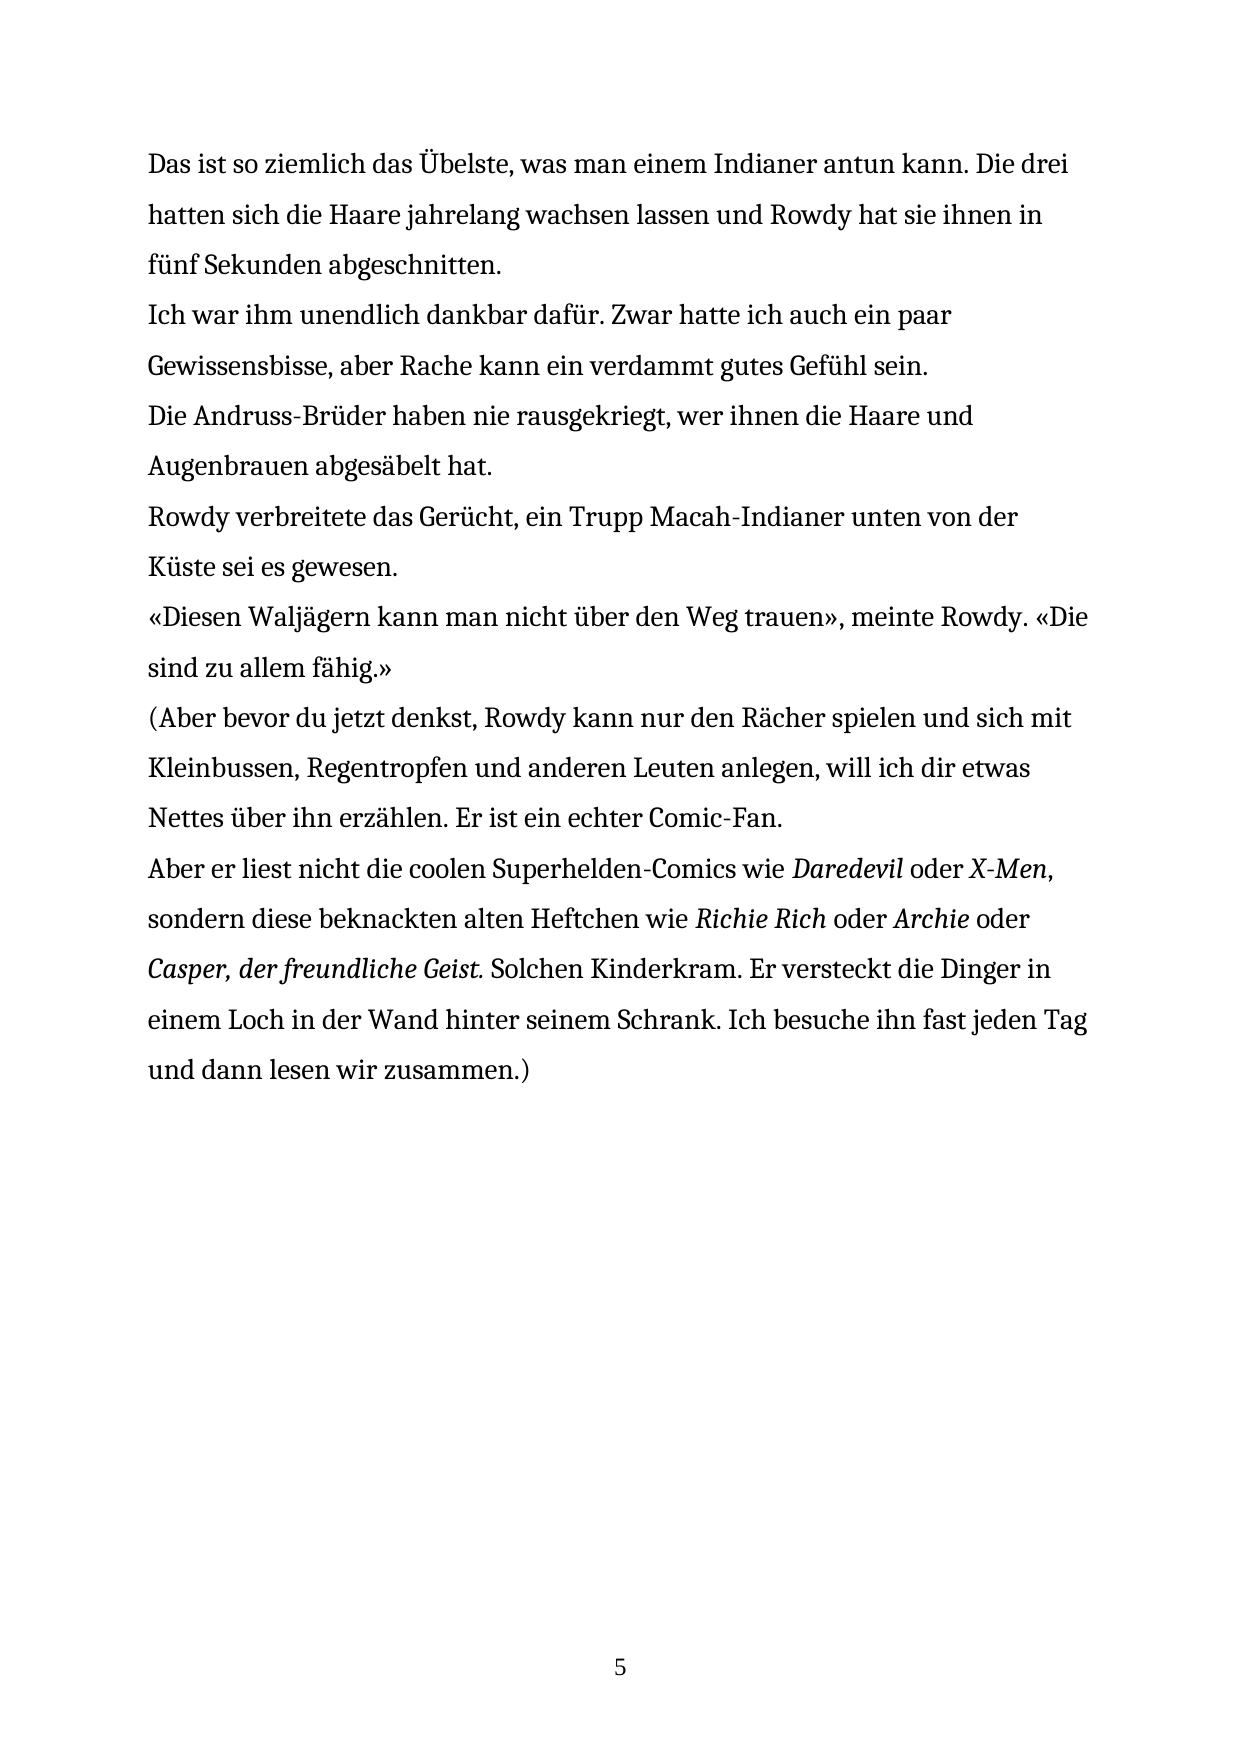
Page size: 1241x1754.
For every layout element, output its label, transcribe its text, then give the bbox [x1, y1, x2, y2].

text Aber er liest nicht die coolen Superhelden-Comics wie Daredevil oder X-Men, sondern diese beknackten alten Heftchen wie Richie Rich oder Archie oder Casper, der freundliche Geist. Solchen Kinderkram. Er versteckt die Dinger in einem Loch in der Wand hinter seinem Schrank. Ich besuche ihn fast jeden Tag und dann lesen wir zusammen.) [148, 852, 1093, 1087]
text (Aber bevor du jetzt denkst, Rowdy kann nur den Rächer spielen und sich mit Kleinbussen, Regentropfen und anderen Leuten anlegen, will ich dir etwas Nettes über ihn erzählen. Er ist ein echter Comic-Fan. [148, 701, 1093, 835]
text Die Andruss-Brüder haben nie rausgekriegt, wer ihnen die Haare und Augenbrauen abgesäbelt hat. [148, 399, 1093, 483]
text Rowdy verbreitete das Gerücht, ein Trupp Macah-Indianer unten von der Küste sei es gewesen. [148, 500, 1093, 584]
text Das ist so ziemlich das Übelste, was man einem Indianer antun kann. Die drei hatten sich die Haare jahrelang wachsen lassen und Rowdy hat sie ihnen in fünf Sekunden abgeschnitten. [148, 148, 1093, 282]
text «Diesen Waljägern kann man nicht über den Weg trauen», meinte Rowdy. «Die sind zu allem fähig.» [148, 600, 1093, 684]
text Ich war ihm unendlich dankbar dafür. Zwar hatte ich auch ein paar Gewissensbisse, aber Rache kann ein verdammt gutes Gefühl sein. [148, 298, 1093, 382]
